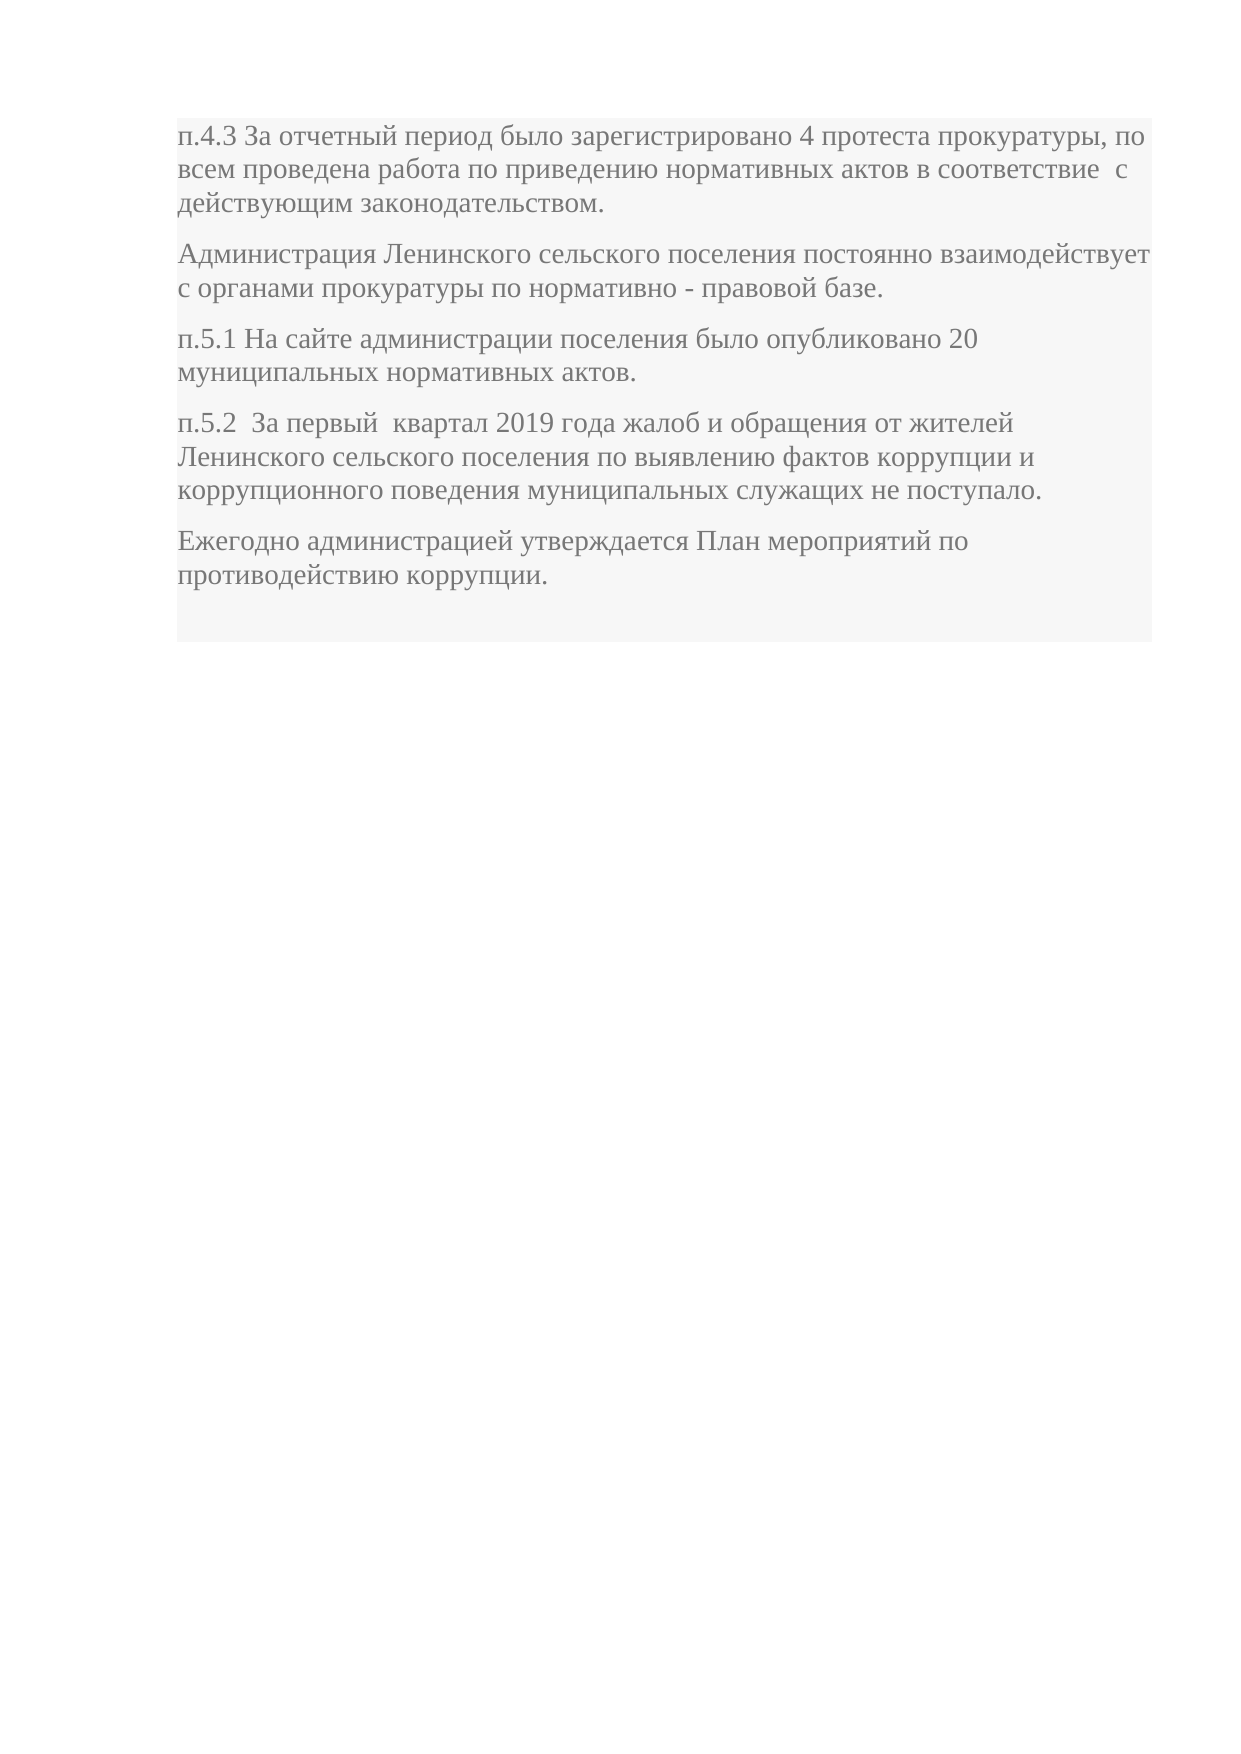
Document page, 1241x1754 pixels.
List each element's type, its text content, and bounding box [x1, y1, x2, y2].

text Ежегодно администрацией утверждается План мероприятий по противодействию коррупции. [177, 523, 1152, 591]
text п.4.3 За отчетный период было зарегистрировано 4 протеста прокуратуры, по всем проведена работа по приведению нормативных актов в соответствие с действующим законодательством. [177, 118, 1152, 219]
text Администрация Ленинского сельского поселения постоянно взаимодействует с органами прокуратуры по нормативно - правовой базе. [177, 236, 1152, 303]
text п.5.2 За первый квартал 2019 года жалоб и обращения от жителей Ленинского сельского поселения по выявлению фактов коррупции и коррупционного поведения муниципальных служащих не поступало. [177, 405, 1152, 506]
text п.5.1 На сайте администрации поселения было опубликовано 20 муниципальных нормативных актов. [177, 321, 1152, 388]
